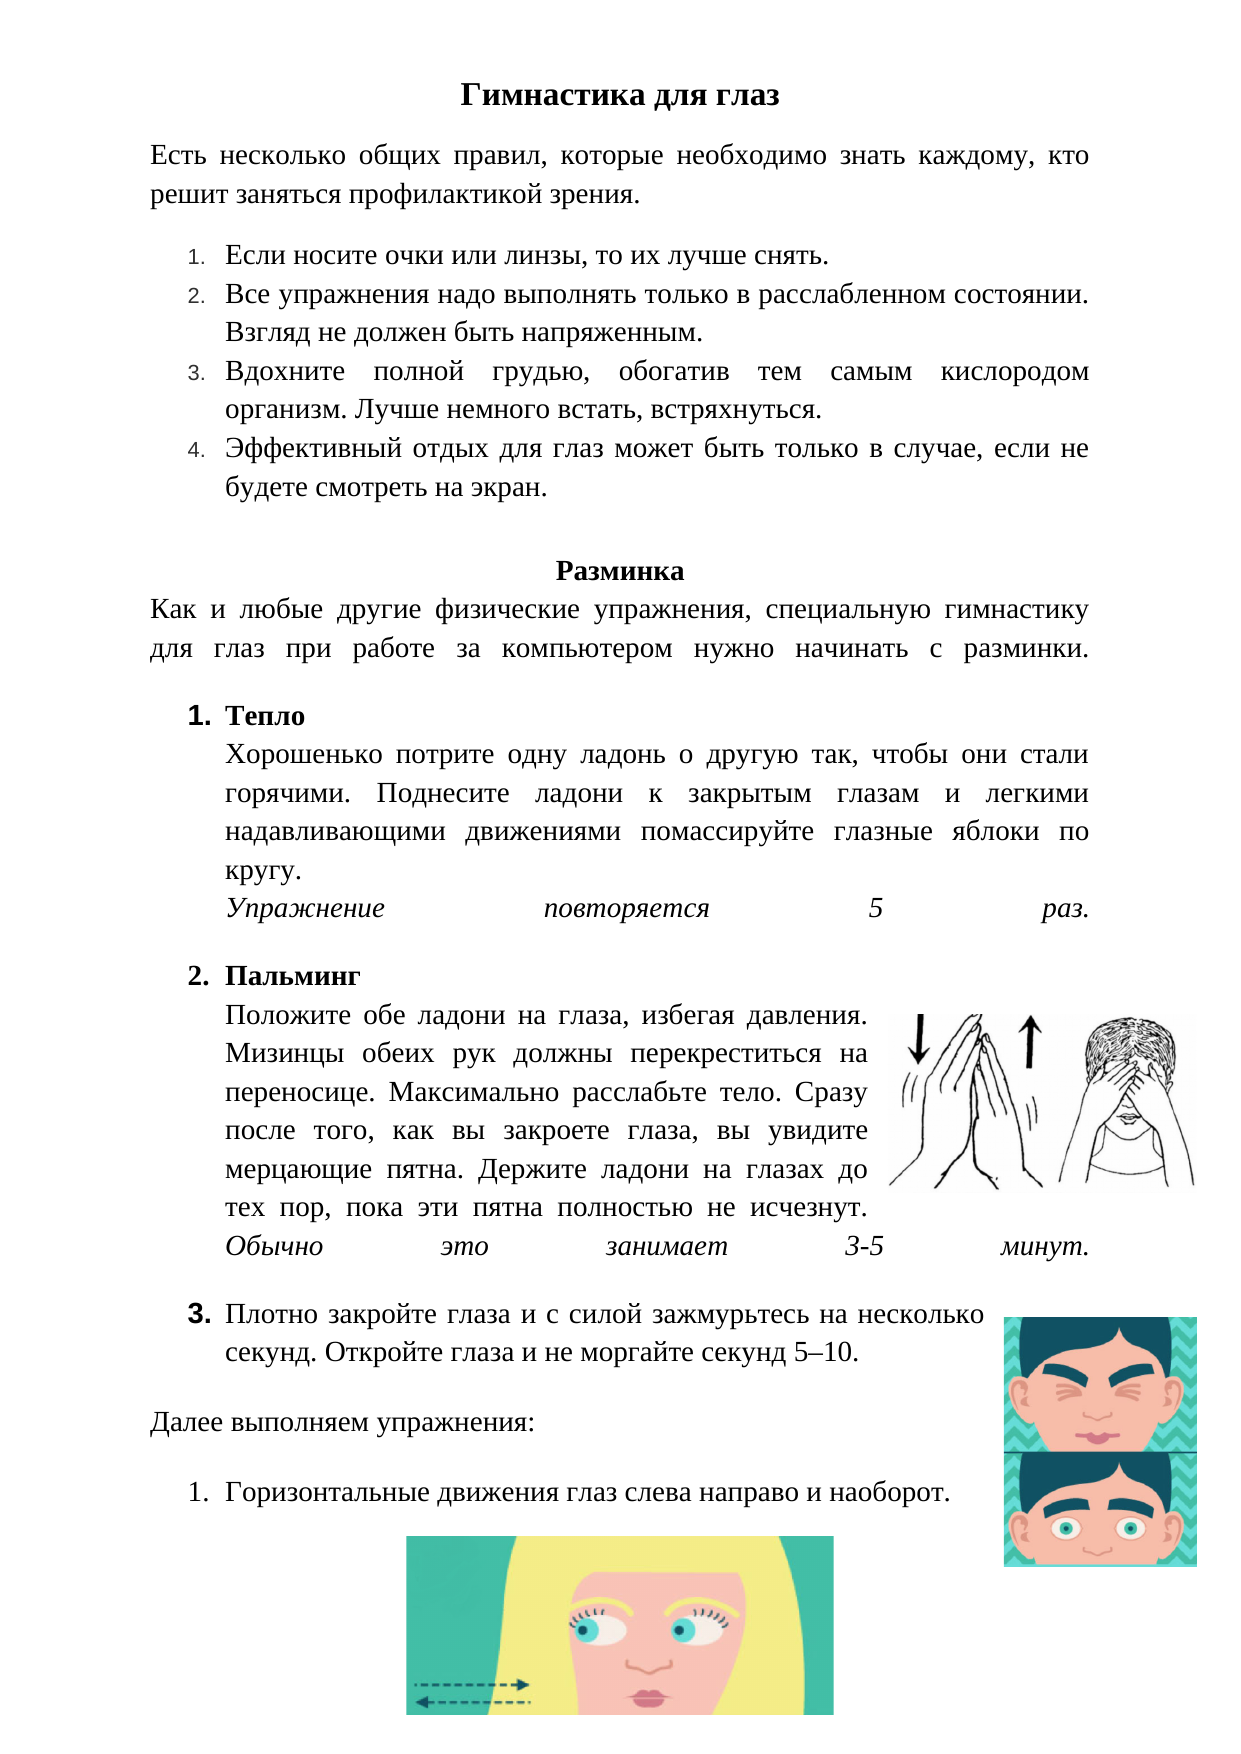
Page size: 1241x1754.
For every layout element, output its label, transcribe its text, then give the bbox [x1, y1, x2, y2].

list Вдохните полной грудью, обогатив тем самым кислородом организм. Лучше немного встать, встряхнуться. [187, 353, 1090, 425]
picture [406, 1536, 834, 1715]
list Горизонтальные движения глаз слева направо и наоборот. [187, 1474, 1003, 1507]
list Тепло [187, 698, 1090, 731]
title Гимнастика для глаз [150, 74, 1090, 112]
text Положите обе ладони на глаза, избегая давления. Мизинцы обеих рук должны перекреститься на переносице. Максимально расслабьте тело. Сразу после того, как вы закроете глаза, вы увидите мерцающие пятна. Держите ладони на глазах до тех пор, пока эти пятна полностью не исчезнут. Обычно это занимает 3-5 минут. [225, 997, 1090, 1292]
list Эффективный отдых для глаз может быть только в случае, если не будете смотреть на экран. [187, 430, 1090, 502]
text Есть несколько общих правил, которые необходимо знать каждому, кто решит заняться профилактикой зрения. [150, 137, 1090, 209]
list Если носите очки или линзы, то их лучше снять. [187, 237, 1090, 271]
text Упражнение повторяется 5 раз. [225, 891, 1090, 954]
picture [887, 1014, 1197, 1193]
list Все упражнения надо выполнять только в расслабленном состоянии. Взгляд не должен быть напряженным. [187, 276, 1090, 348]
picture [1003, 1317, 1197, 1567]
text Далее выполняем упражнения: [150, 1404, 1003, 1438]
text Разминка [150, 553, 1090, 587]
text Хорошенько потрите одну ладонь о другую так, чтобы они стали горячими. Поднесите ладони к закрытым глазам и легкими надавливающими движениями помассируйте глазные яблоки по кругу. [225, 736, 1090, 886]
text Как и любые другие физические упражнения, специальную гимнастику для глаз при работе за компьютером нужно начинать с разминки. [150, 592, 1090, 694]
list Плотно закройте глаза и с силой зажмурьтесь на несколько секунд. Откройте глаза и не моргайте секунд 5–10. [187, 1296, 1090, 1368]
list Пальминг [187, 958, 1090, 992]
